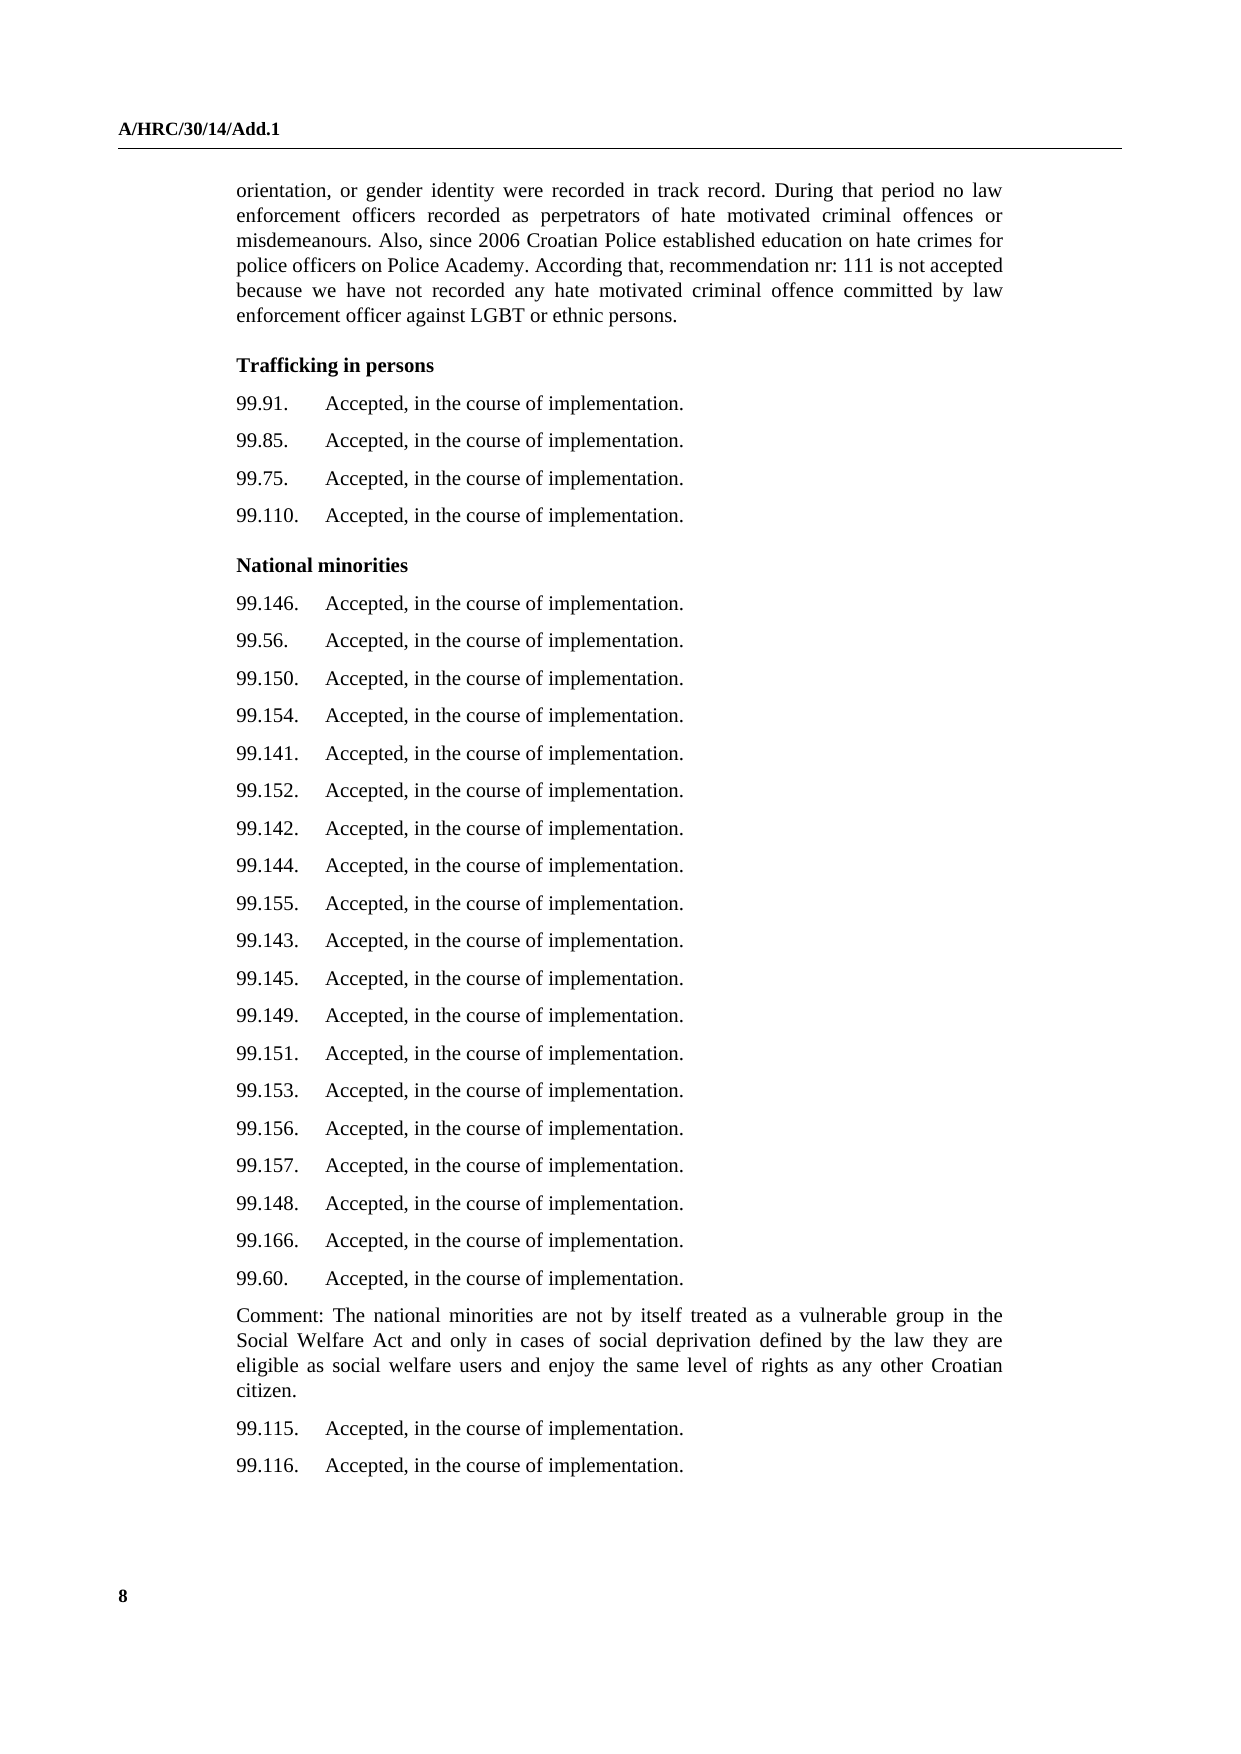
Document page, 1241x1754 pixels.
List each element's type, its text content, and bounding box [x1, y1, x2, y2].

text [236, 177, 1004, 327]
text 99.155. Accepted, in the course of implementation. [236, 890, 1004, 915]
text 99.166. Accepted, in the course of implementation. [236, 1227, 1004, 1252]
text 99.144. Accepted, in the course of implementation. [236, 852, 1004, 877]
text 99.153. Accepted, in the course of implementation. [236, 1077, 1004, 1102]
text 99.143. Accepted, in the course of implementation. [236, 927, 1004, 952]
text 99.110. Accepted, in the course of implementation. [236, 502, 1004, 527]
text 99.115. Accepted, in the course of implementation. [236, 1415, 1004, 1440]
text 99.141. Accepted, in the course of implementation. [236, 740, 1004, 765]
text 99.91. Accepted, in the course of implementation. [236, 390, 1004, 415]
text 99.157. Accepted, in the course of implementation. [236, 1152, 1004, 1177]
text 99.148. Accepted, in the course of implementation. [236, 1190, 1004, 1215]
text 99.150. Accepted, in the course of implementation. [236, 665, 1004, 690]
text 99.154. Accepted, in the course of implementation. [236, 702, 1004, 727]
text National minorities [118, 552, 1004, 577]
text 99.152. Accepted, in the course of implementation. [236, 777, 1004, 802]
text 99.149. Accepted, in the course of implementation. [236, 1002, 1004, 1027]
text 99.75. Accepted, in the course of implementation. [236, 465, 1004, 490]
text 99.56. Accepted, in the course of implementation. [236, 627, 1004, 652]
text 99.142. Accepted, in the course of implementation. [236, 815, 1004, 840]
text 99.156. Accepted, in the course of implementation. [236, 1115, 1004, 1140]
text Trafficking in persons [118, 352, 1004, 377]
text 99.116. Accepted, in the course of implementation. [236, 1452, 1004, 1477]
text 99.151. Accepted, in the course of implementation. [236, 1040, 1004, 1065]
text 99.60. Accepted, in the course of implementation. [236, 1265, 1004, 1290]
text 99.146. Accepted, in the course of implementation. [236, 590, 1004, 615]
text Comment: The national minorities are not by itself treated as a vulnerable group in the Social Welfare Act and only in cases of social deprivation defined by the law they are eligible as social welfare users and enjoy the same level of rights as any other Croatian citizen. [236, 1302, 1004, 1402]
text 99.85. Accepted, in the course of implementation. [236, 427, 1004, 452]
text 99.145. Accepted, in the course of implementation. [236, 965, 1004, 990]
